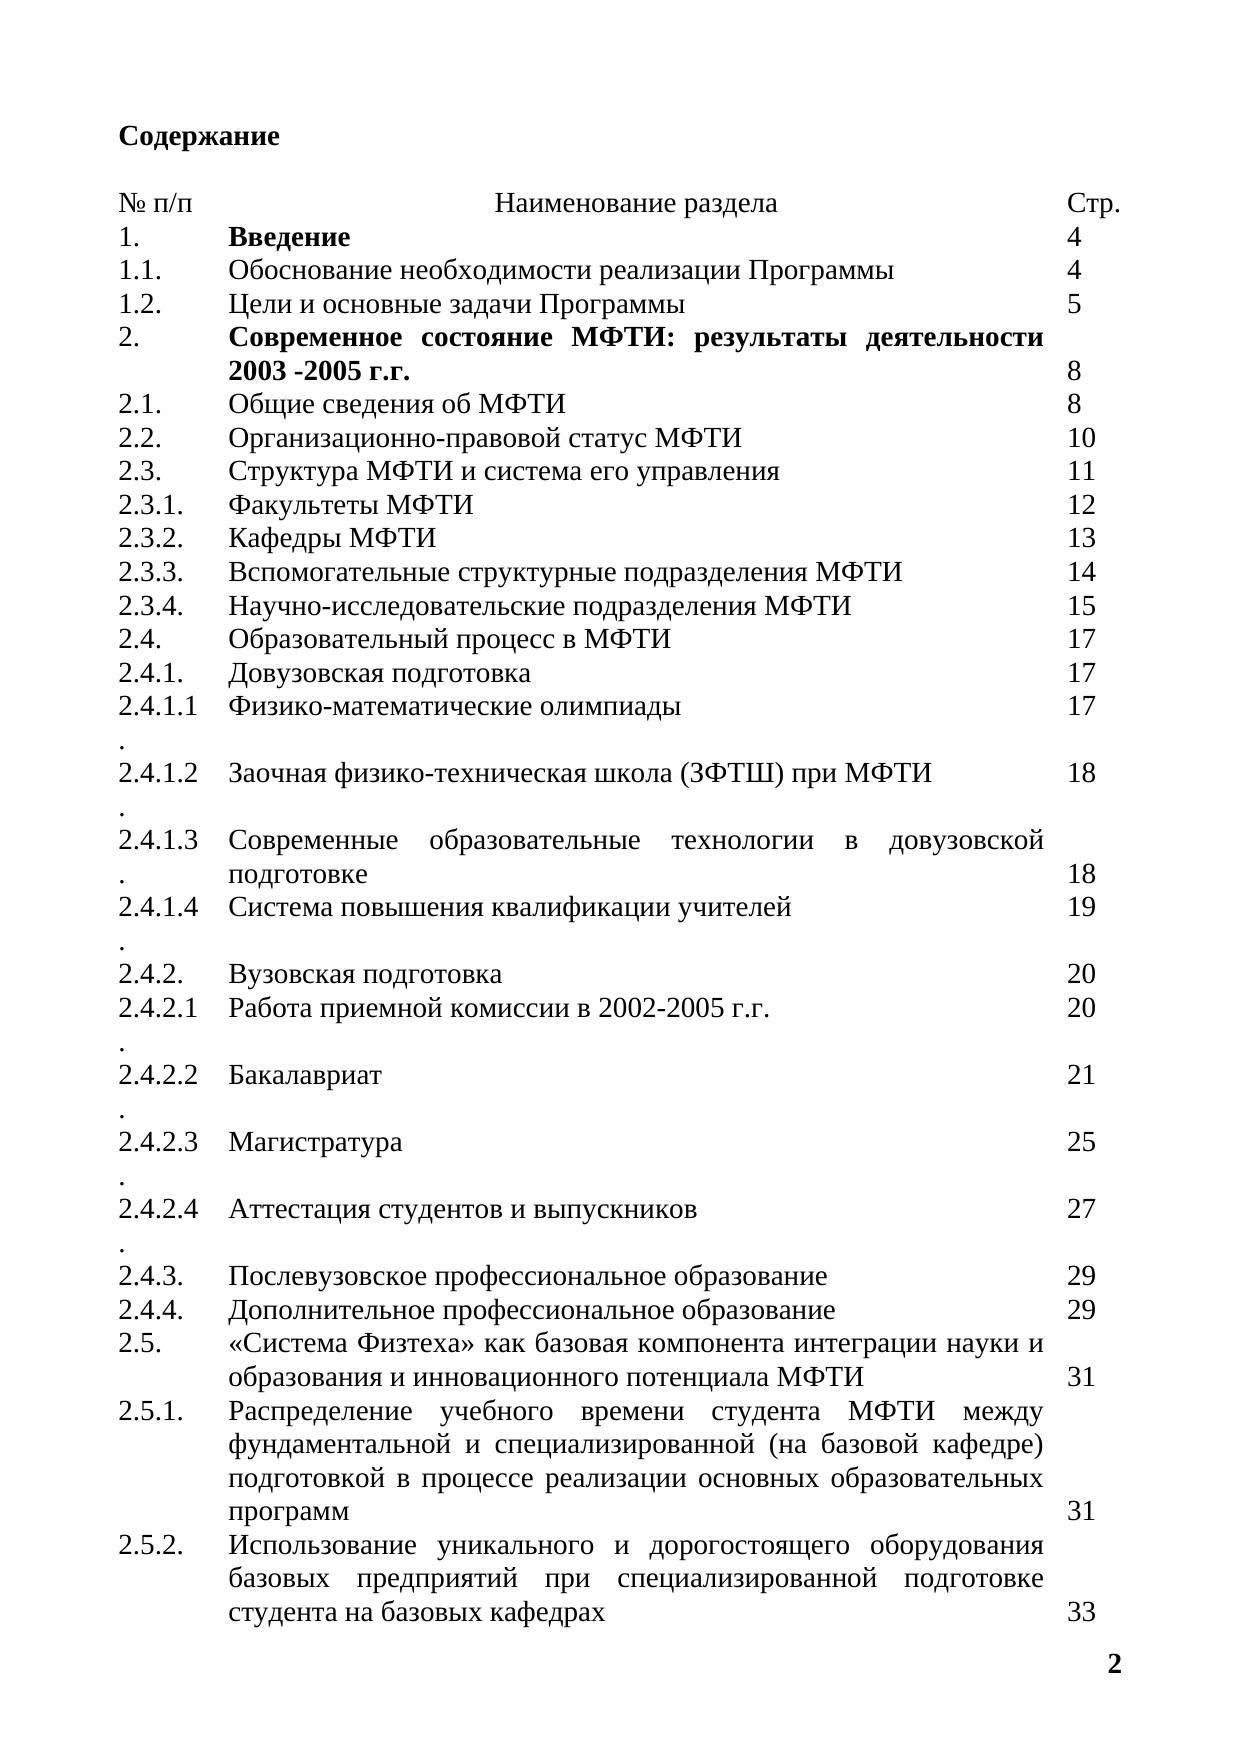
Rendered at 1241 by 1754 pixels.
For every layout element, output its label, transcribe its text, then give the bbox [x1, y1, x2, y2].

table_cell 25 [1056, 1124, 1149, 1191]
table_cell 31 [1056, 1326, 1149, 1393]
table_cell Образовательный процесс в МФТИ [217, 621, 1056, 655]
table_cell 2.3. [107, 454, 217, 487]
table_cell 17 [1056, 688, 1149, 755]
table_cell Кафедры МФТИ [217, 521, 1056, 554]
table_cell 10 [1056, 420, 1149, 453]
table_cell Послевузовское профессиональное образование [217, 1259, 1056, 1292]
table_cell 4 [1056, 252, 1149, 286]
table_cell Введение [217, 219, 1056, 252]
table_cell 17 [1056, 655, 1149, 688]
table_cell 20 [1056, 957, 1149, 990]
table_cell Магистратура [217, 1124, 1056, 1191]
table_cell Система повышения квалификации учителей [217, 890, 1056, 957]
table_cell 1.1. [107, 252, 217, 286]
table_cell Цели и основные задачи Программы [217, 286, 1056, 319]
table_cell Научно-исследовательские подразделения МФТИ [217, 588, 1056, 621]
table_cell Заочная физико-техническая школа (ЗФТШ) при МФТИ [217, 755, 1056, 822]
table_cell 2.4.2.1. [107, 990, 217, 1057]
text Содержание [118, 118, 1122, 152]
table_cell Дополнительное профессиональное образование [217, 1292, 1056, 1326]
table_cell 18 [1056, 755, 1149, 822]
table_cell 20 [1056, 990, 1149, 1057]
table_cell 18 [1056, 823, 1149, 889]
table_cell 2.4.1.3. [107, 823, 217, 889]
table_cell 2.4.2.3. [107, 1124, 217, 1191]
table_cell 1.2. [107, 286, 217, 319]
table_cell Общие сведения об МФТИ [217, 386, 1056, 420]
table_cell 8 [1056, 319, 1149, 386]
table_cell Вспомогательные структурные подразделения МФТИ [217, 554, 1056, 588]
table_cell Структура МФТИ и система его управления [217, 454, 1056, 487]
table_cell Современное состояние МФТИ: результаты деятельности 2003 -2005 г.г. [217, 319, 1056, 386]
table_cell 2.4.1. [107, 655, 217, 688]
table_cell Довузовская подготовка [217, 655, 1056, 688]
table_cell 19 [1056, 890, 1149, 957]
table_cell Вузовская подготовка [217, 957, 1056, 990]
table_cell 2.4.2.4. [107, 1191, 217, 1258]
table_cell 8 [1056, 386, 1149, 420]
table_cell 1. [107, 219, 217, 252]
table_header Стр. [1056, 185, 1149, 219]
table_cell 29 [1056, 1292, 1149, 1326]
table_cell 2. [107, 319, 217, 386]
table_cell Бакалавриат [217, 1057, 1056, 1124]
table_cell 2.5. [107, 1326, 217, 1393]
table_cell Работа приемной комиссии в 2002-2005 г.г. [217, 990, 1056, 1057]
table_cell Факультеты МФТИ [217, 487, 1056, 521]
table_cell 2.4.1.4. [107, 890, 217, 957]
table_cell 17 [1056, 621, 1149, 655]
table_cell Физико-математические олимпиады [217, 688, 1056, 755]
table_cell 2.4.2. [107, 957, 217, 990]
table_cell 2.4.3. [107, 1259, 217, 1292]
table_cell 2.4. [107, 621, 217, 655]
table_cell 12 [1056, 487, 1149, 521]
table_cell 13 [1056, 521, 1149, 554]
table_cell 14 [1056, 554, 1149, 588]
table_cell 2.3.1. [107, 487, 217, 521]
table_cell 2.3.4. [107, 588, 217, 621]
table_cell 11 [1056, 454, 1149, 487]
table_cell Обоснование необходимости реализации Программы [217, 252, 1056, 286]
table_header № п/п [107, 185, 217, 219]
table_cell Использование уникального и дорогостоящего оборудования базовых предприятий при специализированной подготовке студента на базовых кафедрах [217, 1527, 1056, 1627]
table_cell 29 [1056, 1259, 1149, 1292]
table_cell 2.3.3. [107, 554, 217, 588]
table_cell 2.4.1.2. [107, 755, 217, 822]
table_cell 31 [1056, 1393, 1149, 1527]
table_cell 2.4.2.2. [107, 1057, 217, 1124]
table_cell 5 [1056, 286, 1149, 319]
table_cell 2.2. [107, 420, 217, 453]
table_header Наименование раздела [217, 185, 1056, 219]
table_cell 15 [1056, 588, 1149, 621]
table_cell 33 [1056, 1527, 1149, 1627]
table_cell 27 [1056, 1191, 1149, 1258]
table_cell Аттестация студентов и выпускников [217, 1191, 1056, 1258]
table_cell 2.5.1. [107, 1393, 217, 1527]
table_cell Современные образовательные технологии в довузовской подготовке [217, 823, 1056, 889]
table_cell 2.3.2. [107, 521, 217, 554]
table_cell Распределение учебного времени студента МФТИ между фундаментальной и специализированной (на базовой кафедре) подготовкой в процессе реализации основных образовательных программ [217, 1393, 1056, 1527]
table_cell Организационно-правовой статус МФТИ [217, 420, 1056, 453]
table_cell 2.4.1.1. [107, 688, 217, 755]
table_cell 4 [1056, 219, 1149, 252]
table_cell 2.5.2. [107, 1527, 217, 1627]
table_cell «Система Физтеха» как базовая компонента интеграции науки и образования и инновационного потенциала МФТИ [217, 1326, 1056, 1393]
table_cell 2.4.4. [107, 1292, 217, 1326]
table_cell 2.1. [107, 386, 217, 420]
table_cell 21 [1056, 1057, 1149, 1124]
